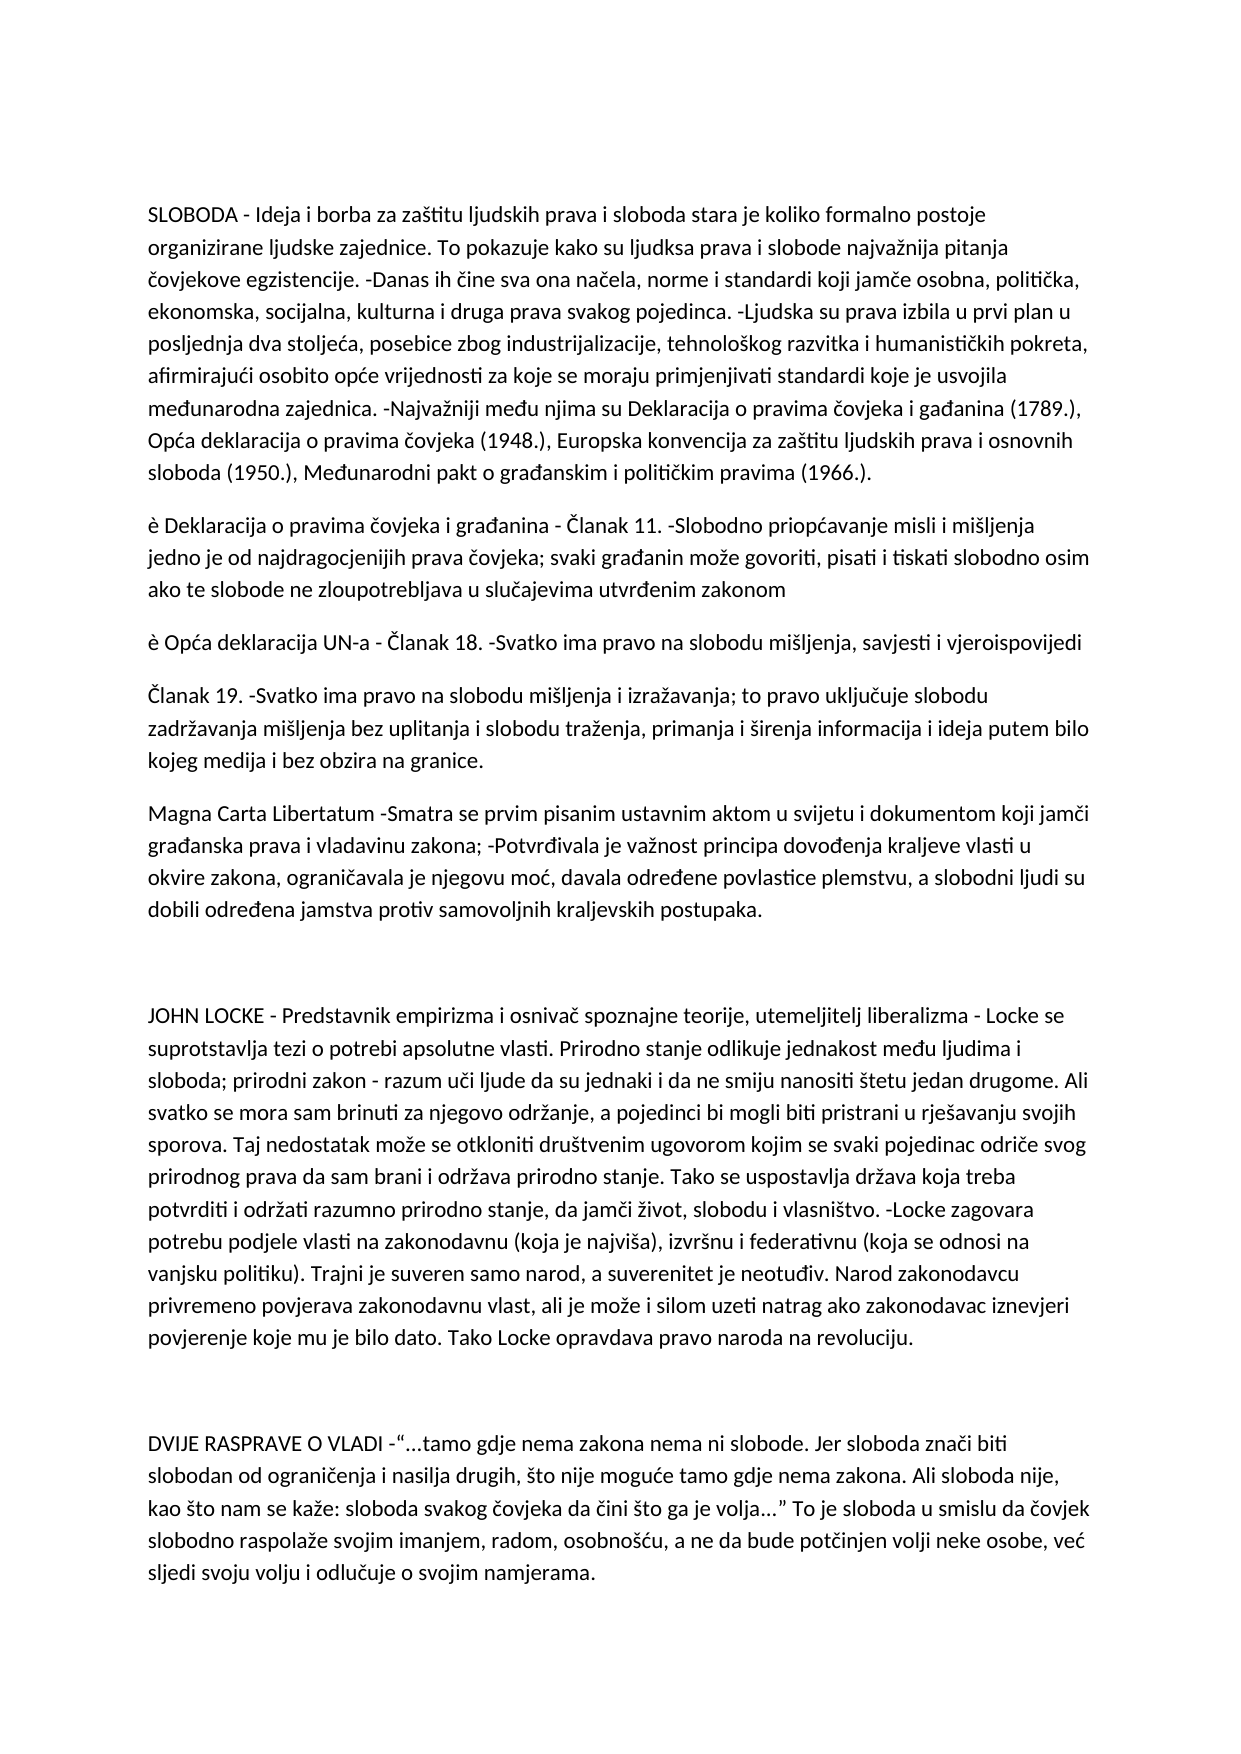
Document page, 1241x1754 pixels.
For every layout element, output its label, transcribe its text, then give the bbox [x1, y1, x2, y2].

text è Deklaracija o pravima čovjeka i građanina - Članak 11. -Slobodno priopćavanje misli i mišljenja jedno je od najdragocjenijih prava čovjeka; svaki građanin može govoriti, pisati i tiskati slobodno osim ako te slobode ne zloupotrebljava u slučajevima utvrđenim zakonom [148, 511, 1093, 603]
text SLOBODA - Ideja i borba za zaštitu ljudskih prava i sloboda stara je koliko formalno postoje organizirane ljudske zajednice. To pokazuje kako su ljudksa prava i slobode najvažnija pitanja čovjekove egzistencije. -Danas ih čine sva ona načela, norme i standardi koji jamče osobna, politička, ekonomska, socijalna, kulturna i druga prava svakog pojedinca. -Ljudska su prava izbila u prvi plan u posljednja dva stoljeća, posebice zbog industrijalizacije, tehnološkog razvitka i humanističkih pokreta, afirmirajući osobito opće vrijednosti za koje se moraju primjenjivati standardi koje je usvojila međunarodna zajednica. -Najvažniji među njima su Deklaracija o pravima čovjeka i gađanina (1789.), Opća deklaracija o pravima čovjeka (1948.), Europska konvencija za zaštitu ljudskih prava i osnovnih sloboda (1950.), Međunarodni pakt o građanskim i političkim pravima (1966.). [148, 201, 1093, 486]
text Magna Carta Libertatum -Smatra se prvim pisanim ustavnim aktom u svijetu i dokumentom koji jamči građanska prava i vladavinu zakona; -Potvrđivala je važnost principa dovođenja kraljeve vlasti u okvire zakona, ograničavala je njegovu moć, davala određene povlastice plemstvu, a slobodni ljudi su dobili određena jamstva protiv samovoljnih kraljevskih postupaka. [148, 799, 1093, 923]
text DVIJE RASPRAVE O VLADI -“...tamo gdje nema zakona nema ni slobode. Jer sloboda znači biti slobodan od ograničenja i nasilja drugih, što nije moguće tamo gdje nema zakona. Ali sloboda nije, kao što nam se kaže: sloboda svakog čovjeka da čini što ga je volja...” To je sloboda u smislu da čovjek slobodno raspolaže svojim imanjem, radom, osobnošću, a ne da bude potčinjen volji neke osobe, već sljedi svoju volju i odlučuje o svojim namjerama. [148, 1429, 1093, 1586]
text JOHN LOCKE - Predstavnik empirizma i osnivač spoznajne teorije, utemeljitelj liberalizma - Locke se suprotstavlja tezi o potrebi apsolutne vlasti. Prirodno stanje odlikuje jednakost među ljudima i sloboda; prirodni zakon - razum uči ljude da su jednaki i da ne smiju nanositi štetu jedan drugome. Ali svatko se mora sam brinuti za njegovo održanje, a pojedinci bi mogli biti pristrani u rješavanju svojih sporova. Taj nedostatak može se otkloniti društvenim ugovorom kojim se svaki pojedinac odriče svog prirodnog prava da sam brani i održava prirodno stanje. Tako se uspostavlja država koja treba potvrditi i održati razumno prirodno stanje, da jamči život, slobodu i vlasništvo. -Locke zagovara potrebu podjele vlasti na zakonodavnu (koja je najviša), izvršnu i federativnu (koja se odnosi na vanjsku politiku). Trajni je suveren samo narod, a suverenitet je neotuđiv. Narod zakonodavcu privremeno povjerava zakonodavnu vlast, ali je može i silom uzeti natrag ako zakonodavac iznevjeri povjerenje koje mu je bilo dato. Tako Locke opravdava pravo naroda na revoluciju. [148, 1002, 1093, 1351]
text Članak 19. -Svatko ima pravo na slobodu mišljenja i izražavanja; to pravo uključuje slobodu zadržavanja mišljenja bez uplitanja i slobodu traženja, primanja i širenja informacija i ideja putem bilo kojeg medija i bez obzira na granice. [148, 682, 1093, 774]
text è Opća deklaracija UN-a - Članak 18. -Svatko ima pravo na slobodu mišljenja, savjesti i vjeroispovijedi [148, 628, 1093, 657]
